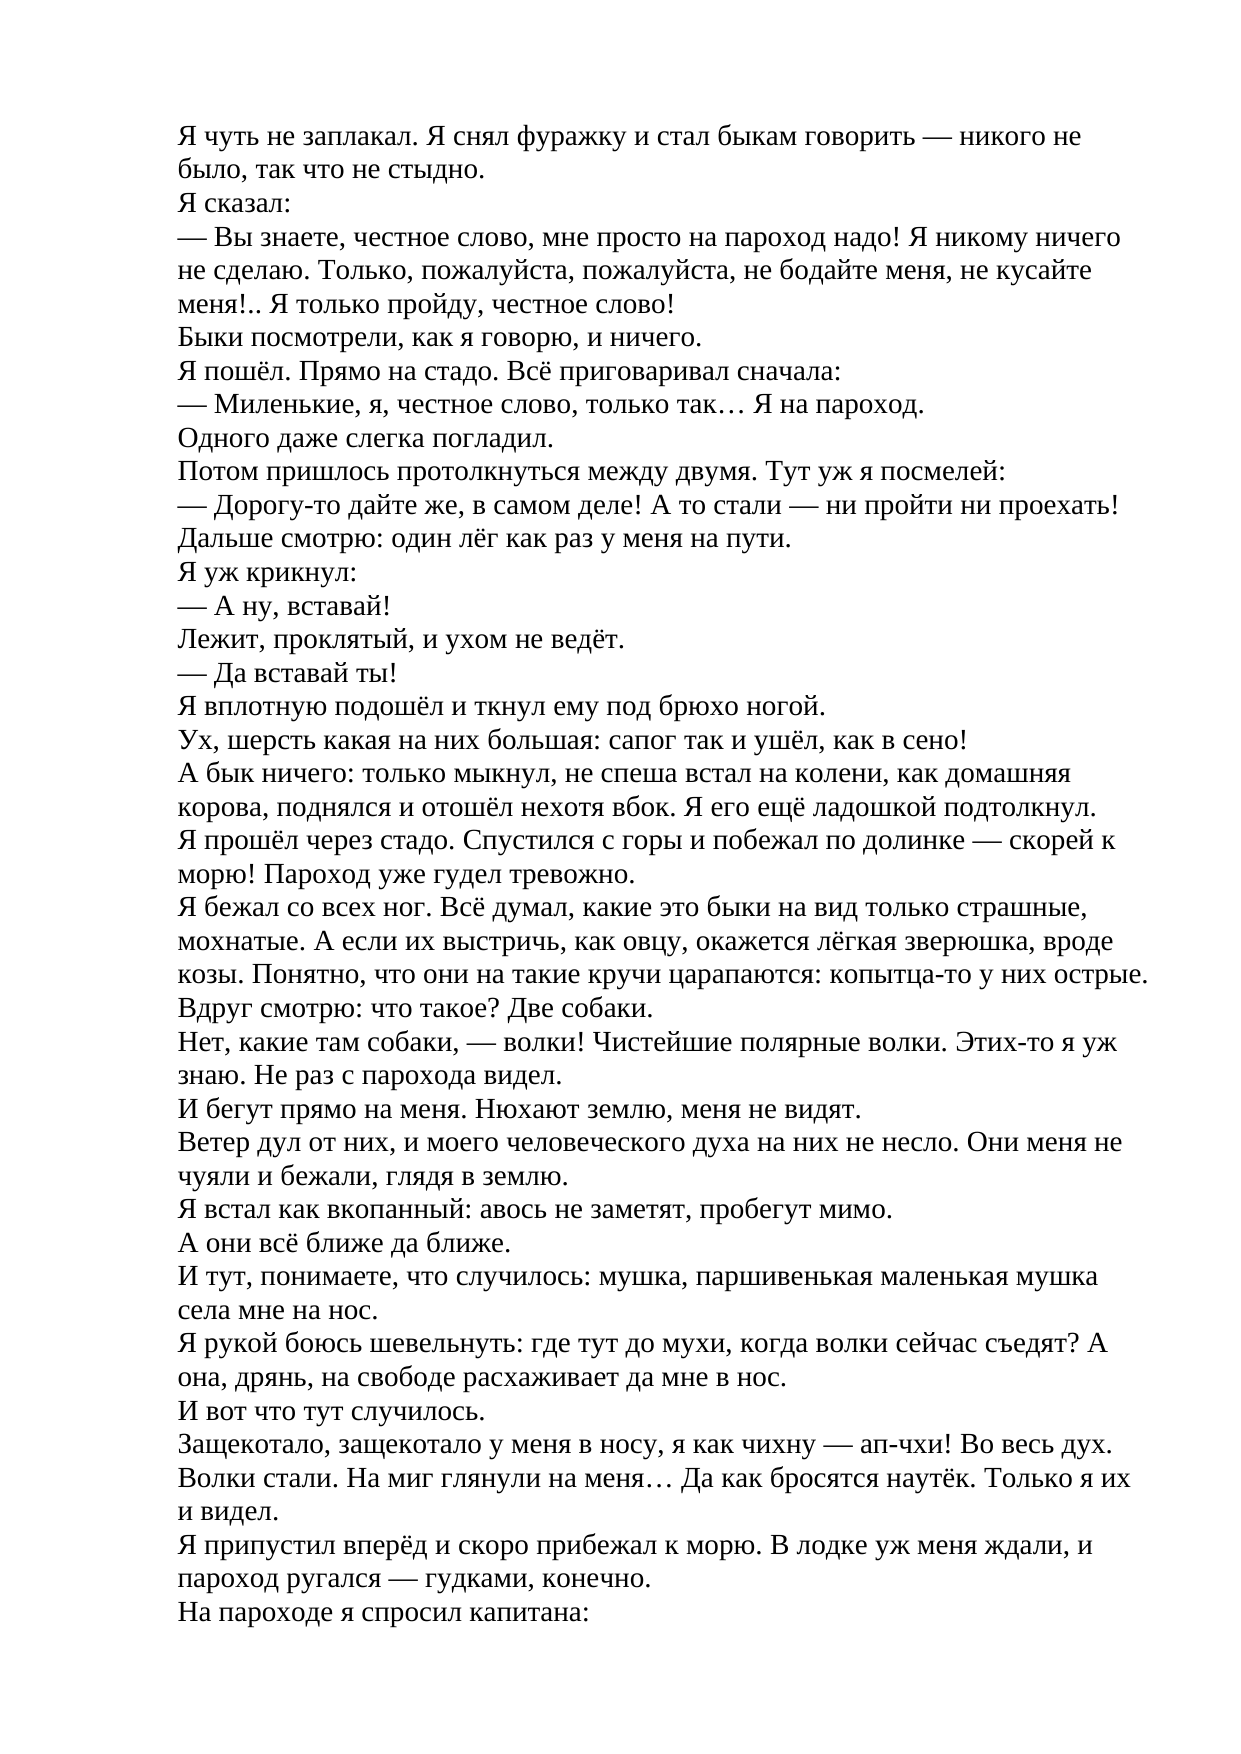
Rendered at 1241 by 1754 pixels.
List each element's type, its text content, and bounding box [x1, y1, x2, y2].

text Я сказал: [177, 185, 1152, 219]
text И бегут прямо на меня. Нюхают землю, меня не видят. [177, 1091, 1152, 1124]
text Я пошёл. Прямо на стадо. Всё приговаривал сначала: [177, 353, 1152, 386]
text Я прошёл через стадо. Спустился с горы и побежал по долинке — скорей к морю! Пароход уже гудел тревожно. [177, 822, 1152, 889]
text Я припустил вперёд и скоро прибежал к морю. В лодке уж меня ждали, и пароход ругался — гудками, конечно. [177, 1527, 1152, 1594]
text Я чуть не заплакал. Я снял фуражку и стал быкам говорить — никого не было, так что не стыдно. [177, 118, 1152, 185]
text Нет, какие там собаки, — волки! Чистейшие полярные волки. Этих-то я уж знаю. Не раз с парохода видел. [177, 1024, 1152, 1091]
text — Миленькие, я, честное слово, только так… Я на пароход. [177, 386, 1152, 420]
text — Вы знаете, честное слово, мне просто на пароход надо! Я никому ничего не сделаю. Только, пожалуйста, пожалуйста, не бодайте меня, не кусайте меня!.. Я только пройду, честное слово! [177, 219, 1152, 319]
text Вдруг смотрю: что такое? Две собаки. [177, 990, 1152, 1024]
text Дальше смотрю: один лёг как раз у меня на пути. [177, 521, 1152, 554]
text Я рукой боюсь шевельнуть: где тут до мухи, когда волки сейчас съедят? А она, дрянь, на свободе расхаживает да мне в нос. [177, 1326, 1152, 1393]
text Ух, шерсть какая на них большая: сапог так и ушёл, как в сено! [177, 722, 1152, 755]
text Быки посмотрели, как я говорю, и ничего. [177, 319, 1152, 353]
text — Дорогу-то дайте же, в самом деле! А то стали — ни пройти ни проехать! [177, 487, 1152, 521]
text — А ну, вставай! [177, 588, 1152, 621]
text Потом пришлось протолкнуться между двумя. Тут уж я посмелей: [177, 453, 1152, 487]
text Ветер дул от них, и моего человеческого духа на них не несло. Они меня не чуяли и бежали, глядя в землю. [177, 1124, 1152, 1191]
text — Да вставай ты! [177, 655, 1152, 688]
text Я уж крикнул: [177, 554, 1152, 588]
text Я вплотную подошёл и ткнул ему под брюхо ногой. [177, 688, 1152, 722]
text И вот что тут случилось. [177, 1393, 1152, 1426]
text Лежит, проклятый, и ухом не ведёт. [177, 621, 1152, 655]
text Я встал как вкопанный: авось не заметят, пробегут мимо. [177, 1191, 1152, 1225]
text А они всё ближе да ближе. [177, 1225, 1152, 1258]
text И тут, понимаете, что случилось: мушка, паршивенькая маленькая мушка села мне на нос. [177, 1258, 1152, 1326]
text Волки стали. На миг глянули на меня… Да как бросятся наутёк. Только я их и видел. [177, 1460, 1152, 1527]
text А бык ничего: только мыкнул, не спеша встал на колени, как домашняя корова, поднялся и отошёл нехотя вбок. Я его ещё ладошкой подтолкнул. [177, 755, 1152, 822]
text На пароходе я спросил капитана: [177, 1594, 1152, 1627]
text Я бежал со всех ног. Всё думал, какие это быки на вид только страшные, мохнатые. А если их выстричь, как овцу, окажется лёгкая зверюшка, вроде козы. Понятно, что они на такие кручи царапаются: копытца-то у них острые. [177, 889, 1152, 990]
text Защекотало, защекотало у меня в носу, я как чихну — ап-чхи! Во весь дух. [177, 1426, 1152, 1460]
text Одного даже слегка погладил. [177, 420, 1152, 453]
